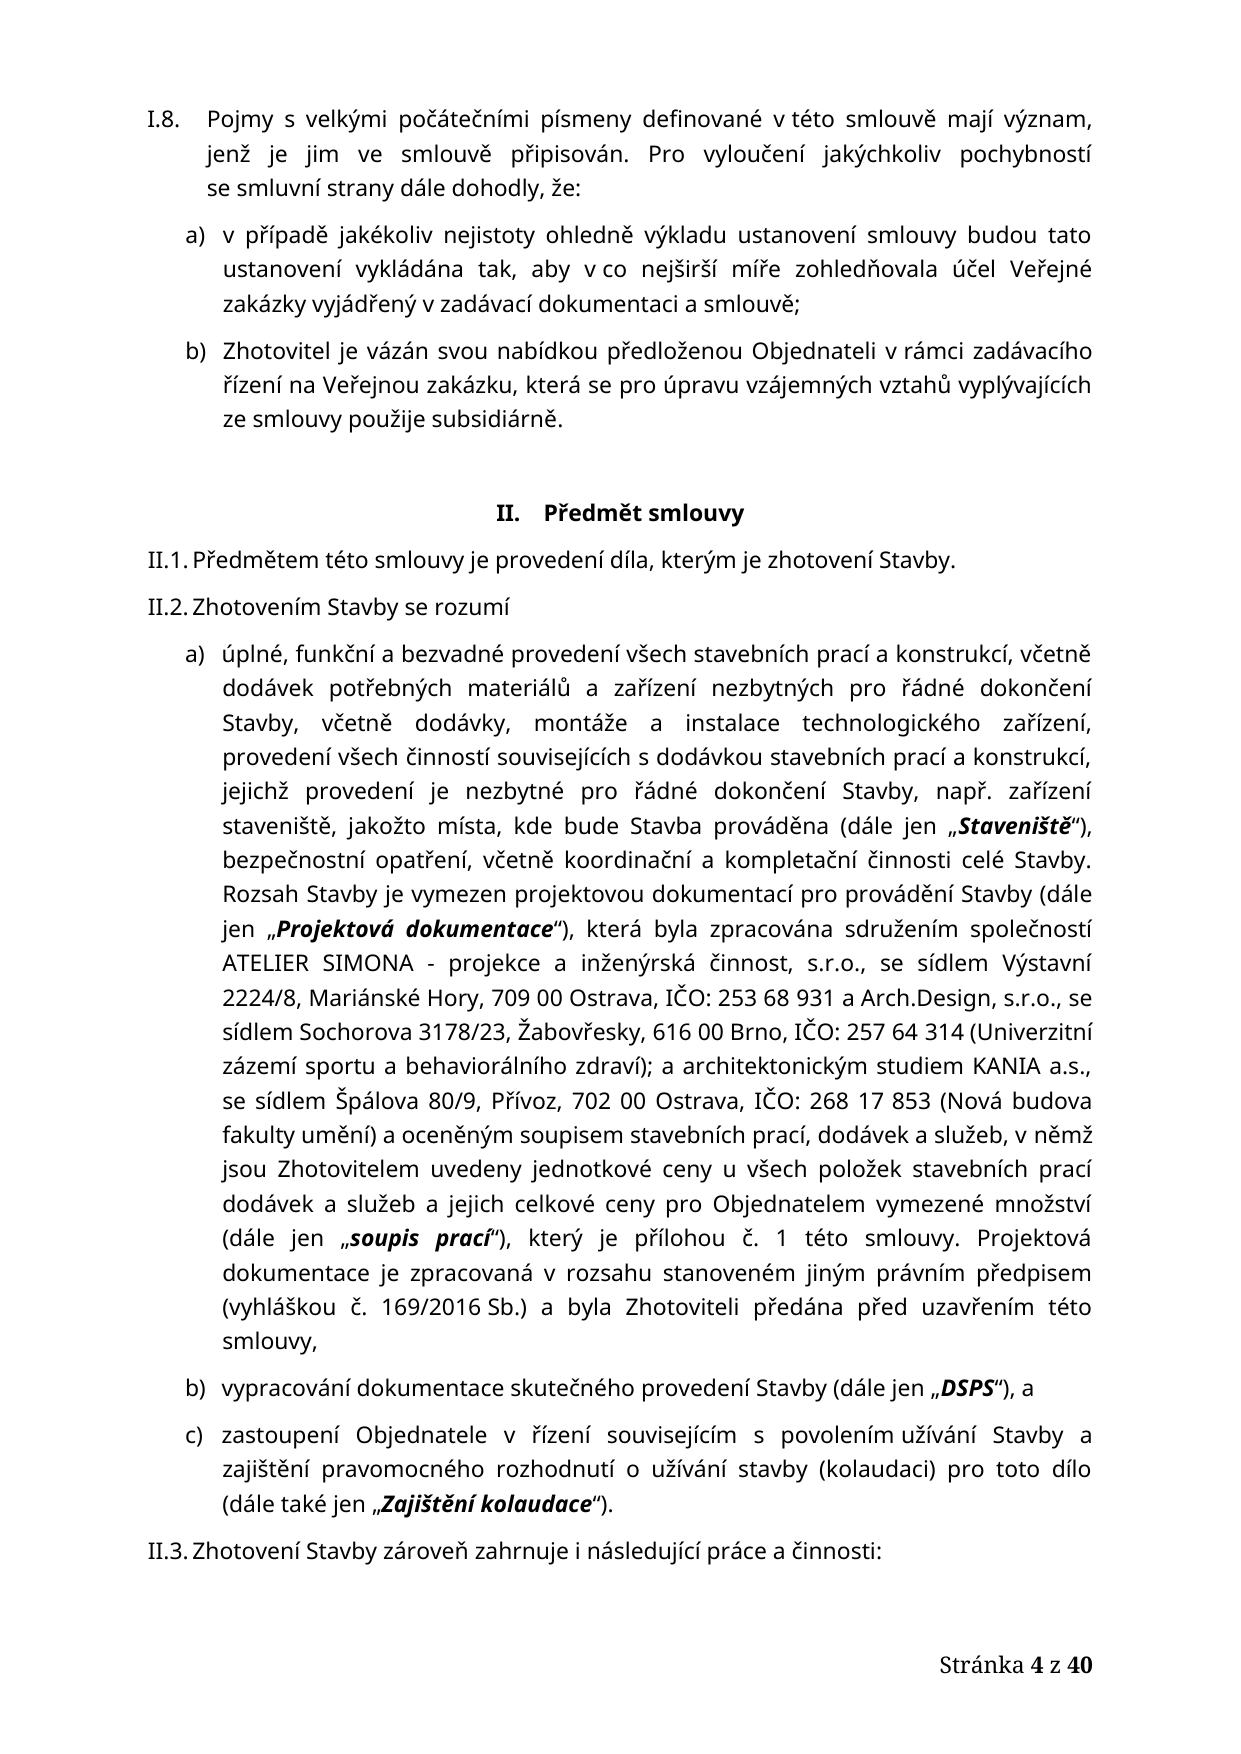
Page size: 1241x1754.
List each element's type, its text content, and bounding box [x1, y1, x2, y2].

list zastoupení Objednatele v řízení souvisejícím s povolením užívání Stavby a zajištění pravomocného rozhodnutí o užívání stavby (kolaudaci) pro toto dílo (dále také jen „Zajištění kolaudace“). [185, 1419, 1093, 1519]
list Zhotovitel je vázán svou nabídkou předloženou Objednateli v rámci zadávacího řízení na Veřejnou zakázku, která se pro úpravu vzájemných vztahů vyplývajících ze smlouvy použije subsidiárně. [185, 335, 1093, 435]
list Zhotovením Stavby se rozumí [148, 591, 1093, 622]
list Zhotovení Stavby zároveň zahrnuje i následující práce a činnosti: [148, 1535, 1093, 1566]
subtitle v případě jakékoliv nejistoty ohledně výkladu ustanovení smlouvy budou tato ustanovení vykládána tak, aby v co nejširší míře zohledňovala účel Veřejné zakázky vyjádřený v zadávací dokumentaci a smlouvě; [185, 219, 1093, 319]
list Předmět smlouvy [148, 497, 1093, 528]
list vypracování dokumentace skutečného provedení Stavby (dále jen „DSPS“), a [185, 1372, 1093, 1403]
list Pojmy s velkými počátečními písmeny definované v této smlouvě mají význam, jenž je jim ve smlouvě připisován. Pro vyloučení jakýchkoliv pochybností se smluvní strany dále dohodly, že: [147, 103, 1093, 203]
list úplné, funkční a bezvadné provedení všech stavebních prací a konstrukcí, včetně dodávek potřebných materiálů a zařízení nezbytných pro řádné dokončení Stavby, včetně dodávky, montáže a instalace technologického zařízení, provedení všech činností souvisejících s dodávkou stavebních prací a konstrukcí, jejichž provedení je nezbytné pro řádné dokončení Stavby, např. zařízení staveniště, jakožto místa, kde bude Stavba prováděna (dále jen „Staveniště“), bezpečnostní opatření, včetně koordinační a kompletační činnosti celé Stavby. Rozsah Stavby je vymezen projektovou dokumentací pro provádění Stavby (dále jen „Projektová dokumentace“), která byla zpracována sdružením společností ATELIER SIMONA - projekce a inženýrská činnost, s.r.o., se sídlem Výstavní 2224/8, Mariánské Hory, 709 00 Ostrava, IČO: 253 68 931 a Arch.Design, s.r.o., se sídlem Sochorova 3178/23, Žabovřesky, 616 00 Brno, IČO: 257 64 314 (Univerzitní zázemí sportu a behaviorálního zdraví); a architektonickým studiem KANIA a.s., se sídlem Špálova 80/9, Přívoz, 702 00 Ostrava, IČO: 268 17 853 (Nová budova fakulty umění) a oceněným soupisem stavebních prací, dodávek a služeb, v němž jsou Zhotovitelem uvedeny jednotkové ceny u všech položek stavebních prací dodávek a služeb a jejich celkové ceny pro Objednatelem vymezené množství (dále jen „soupis prací“), který je přílohou č. 1 této smlouvy. Projektová dokumentace je zpracovaná v rozsahu stanoveném jiným právním předpisem (vyhláškou č. 169/2016 Sb.) a byla Zhotoviteli předána před uzavřením této smlouvy, [185, 638, 1093, 1357]
list Předmětem této smlouvy je provedení díla, kterým je zhotovení Stavby. [148, 544, 1093, 575]
